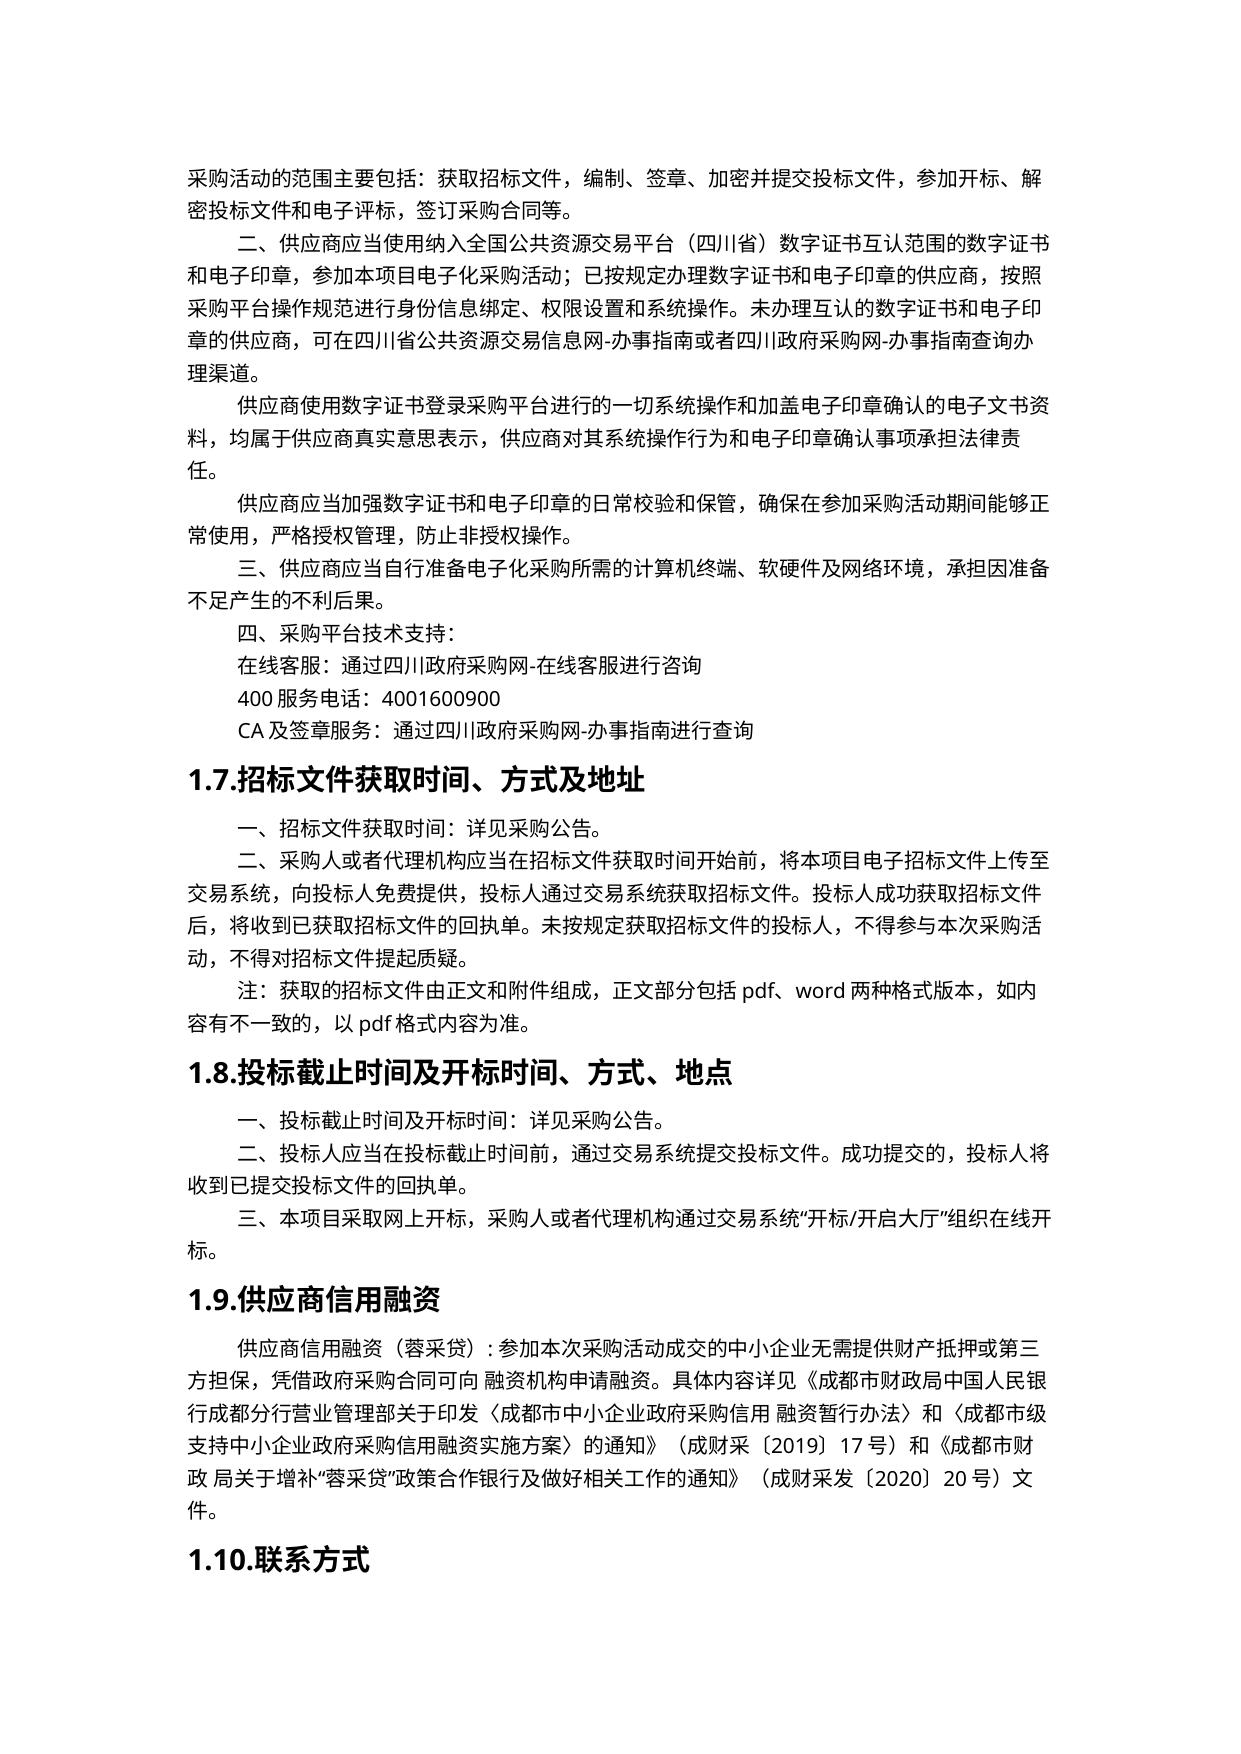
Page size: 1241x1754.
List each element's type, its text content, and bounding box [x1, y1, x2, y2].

text 400服务电话：4001600900 [187, 682, 1053, 714]
text 一、招标文件获取时间：详见采购公告。 [187, 812, 1053, 844]
text 供应商应当加强数字证书和电子印章的日常校验和保管，确保在参加采购活动期间能够正常使用，严格授权管理，防止非授权操作。 [187, 487, 1053, 552]
text 1.9.供应商信用融资 [187, 1267, 1053, 1332]
text 三、供应商应当自行准备电子化采购所需的计算机终端、软硬件及网络环境，承担因准备不足产生的不利后果。 [187, 552, 1053, 617]
text 二、投标人应当在投标截止时间前，通过交易系统提交投标文件。成功提交的，投标人将收到已提交投标文件的回执单。 [187, 1137, 1053, 1202]
text 供应商使用数字证书登录采购平台进行的一切系统操作和加盖电子印章确认的电子文书资料，均属于供应商真实意思表示，供应商对其系统操作行为和电子印章确认事项承担法律责任。 [187, 389, 1053, 487]
text 二、供应商应当使用纳入全国公共资源交易平台（四川省）数字证书互认范围的数字证书和电子印章，参加本项目电子化采购活动；已按规定办理数字证书和电子印章的供应商，按照采购平台操作规范进行身份信息绑定、权限设置和系统操作。未办理互认的数字证书和电子印章的供应商，可在四川省公共资源交易信息网-办事指南或者四川政府采购网-办事指南查询办理渠道。 [187, 227, 1053, 389]
text 四、采购平台技术支持： [187, 617, 1053, 649]
text 1.8.投标截止时间及开标时间、方式、地点 [187, 1039, 1053, 1104]
text CA及签章服务：通过四川政府采购网-办事指南进行查询 [187, 714, 1053, 747]
text 注：获取的招标文件由正文和附件组成，正文部分包括pdf、word两种格式版本，如内容有不一致的，以pdf格式内容为准。 [187, 974, 1053, 1039]
text 一、投标截止时间及开标时间：详见采购公告。 [187, 1104, 1053, 1137]
text 二、采购人或者代理机构应当在招标文件获取时间开始前，将本项目电子招标文件上传至交易系统，向投标人免费提供，投标人通过交易系统获取招标文件。投标人成功获取招标文件后，将收到已获取招标文件的回执单。未按规定获取招标文件的投标人，不得参与本次采购活动，不得对招标文件提起质疑。 [187, 844, 1053, 974]
text 1.7.招标文件获取时间、方式及地址 [187, 747, 1053, 812]
text 供应商信用融资（蓉采贷）: 参加本次采购活动成交的中小企业无需提供财产抵押或第三方担保，凭借政府采购合同可向 融资机构申请融资。具体内容详见《成都市财政局中国人民银行成都分行营业管理部关于印发〈成都市中小企业政府采购信用 融资暂行办法〉和〈成都市级支持中小企业政府采购信用融资实施方案〉的通知》（成财采〔2019〕17号）和《成都市财政 局关于增补“蓉采贷”政策合作银行及做好相关工作的通知》（成财采发〔2020〕20号）文件。 [187, 1332, 1053, 1527]
text 三、本项目采取网上开标，采购人或者代理机构通过交易系统“开标/开启大厅”组织在线开标。 [187, 1202, 1053, 1267]
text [187, 162, 1053, 227]
text 在线客服：通过四川政府采购网-在线客服进行咨询 [187, 649, 1053, 682]
text 1.10.联系方式 [187, 1527, 1053, 1592]
